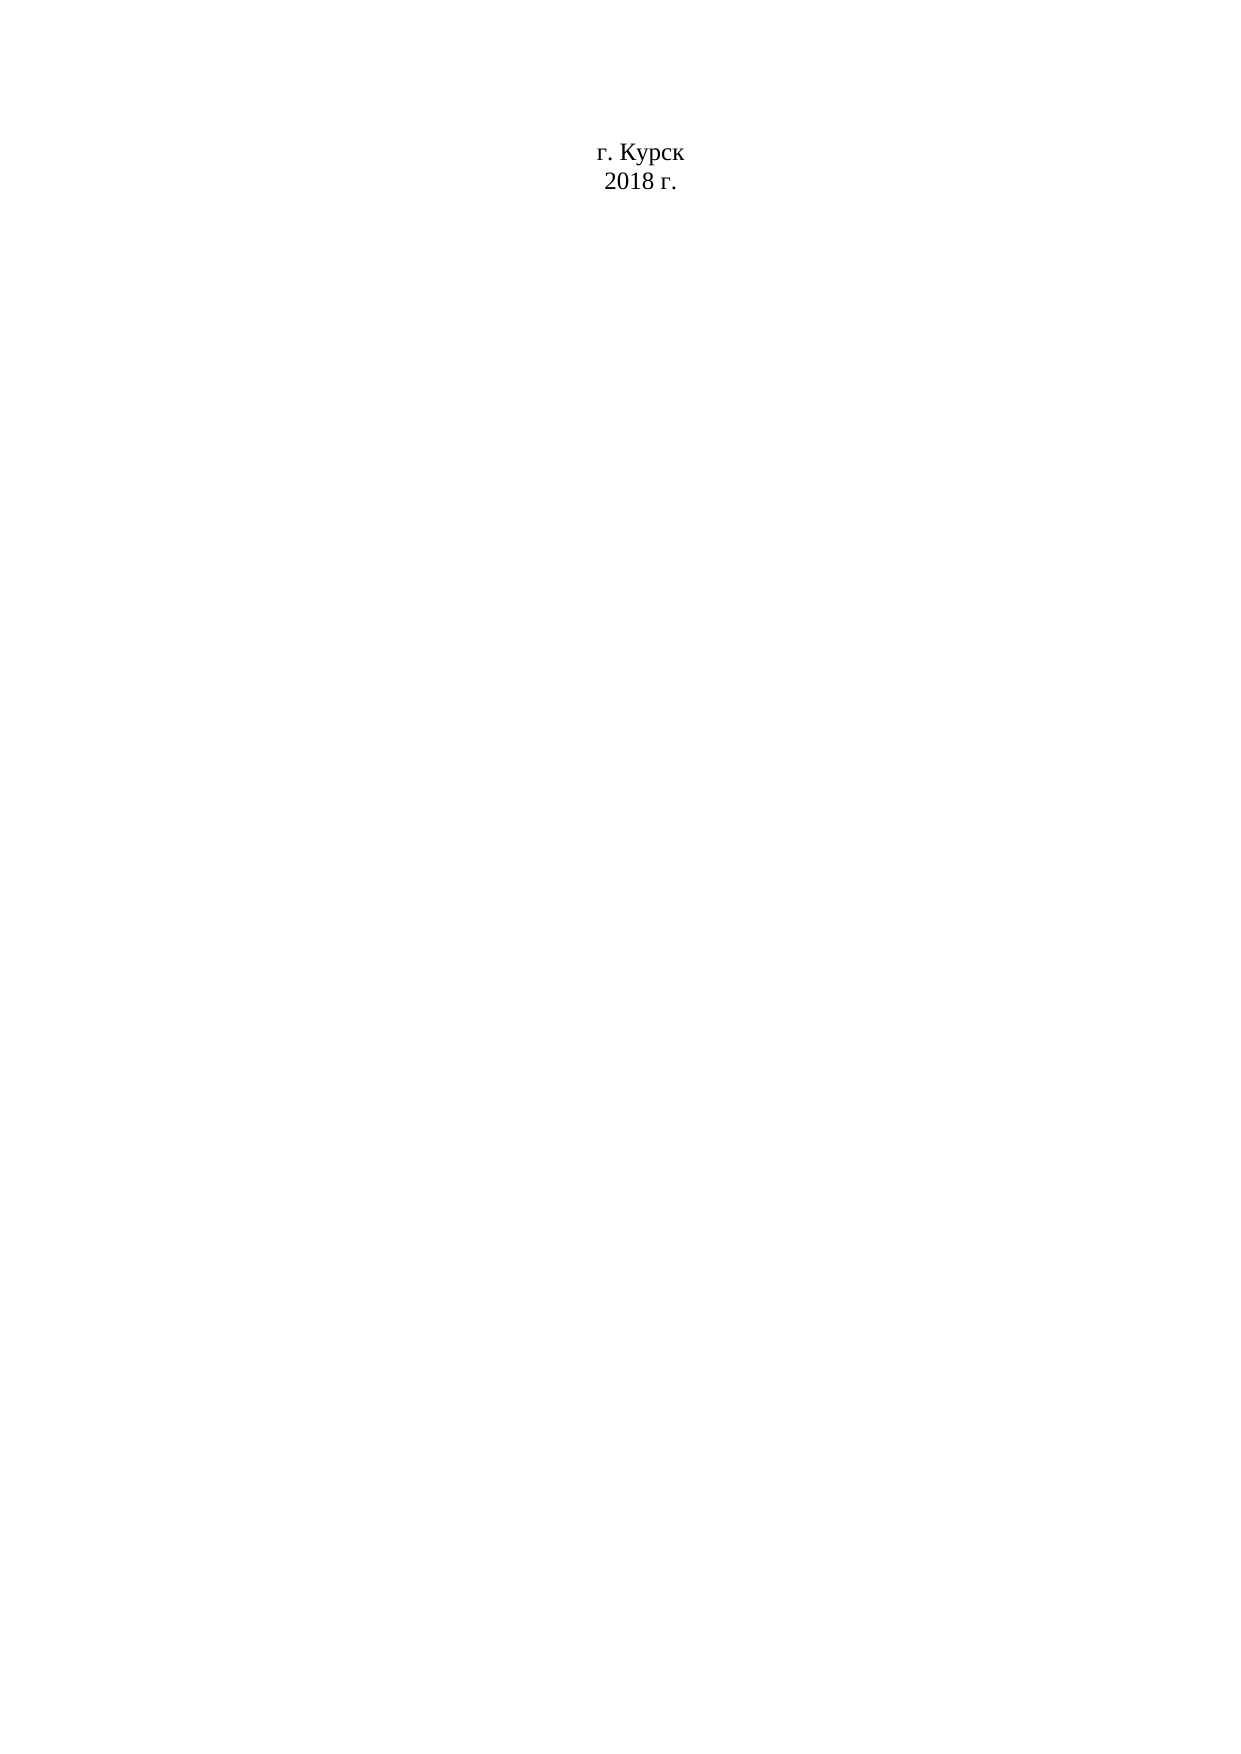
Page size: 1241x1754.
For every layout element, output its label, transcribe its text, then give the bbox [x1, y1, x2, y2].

text г. Курск 2018 г. [129, 137, 1152, 195]
